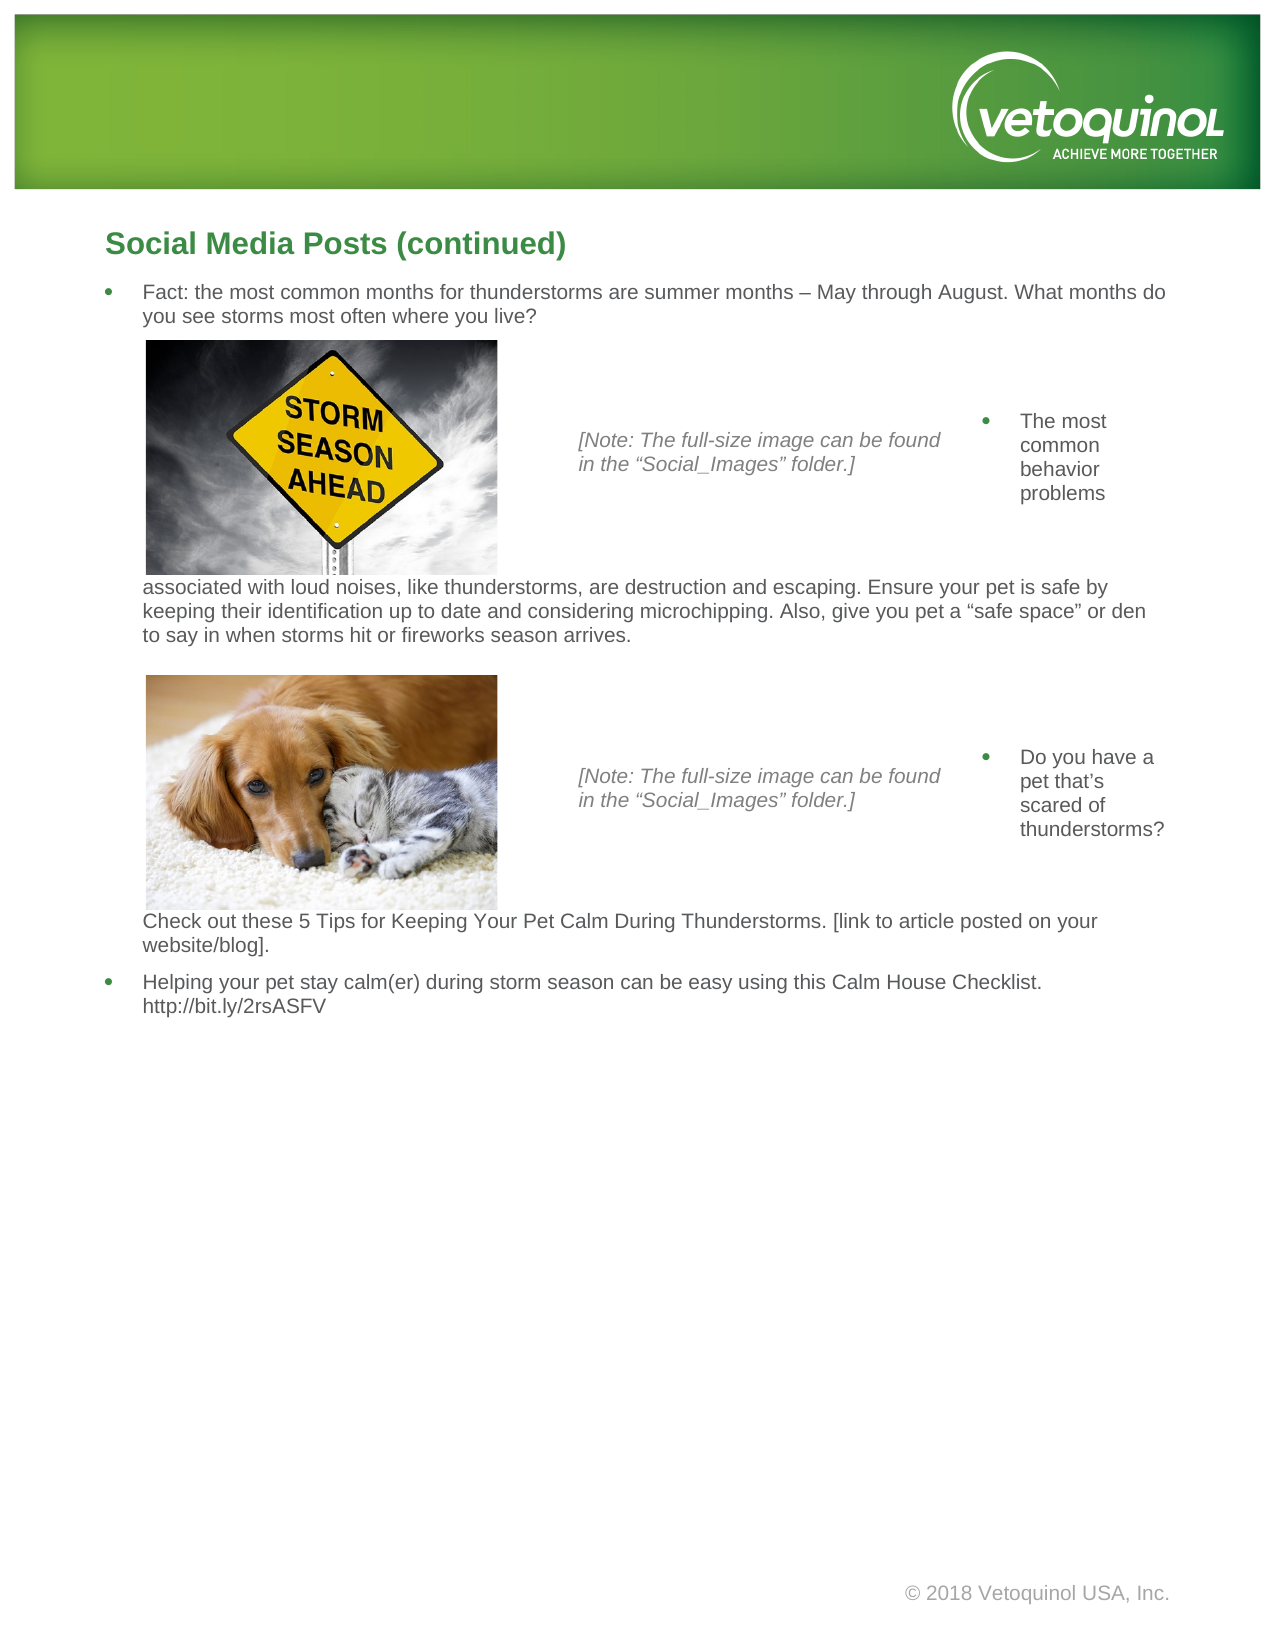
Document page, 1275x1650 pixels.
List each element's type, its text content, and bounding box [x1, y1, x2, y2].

subtitle Social Media Posts (continued) [105, 225, 1170, 261]
picture [145, 340, 498, 575]
picture [145, 675, 498, 910]
list Helping your pet stay calm(er) during storm season can be easy using this Calm House Checklist. http://bit.ly/2rsASFV [105, 969, 1170, 1018]
picture [0, 1, 1275, 192]
list Fact: the most common months for thunderstorms are summer months – May through August. What months do you see storms most often where you live? [105, 280, 1170, 328]
